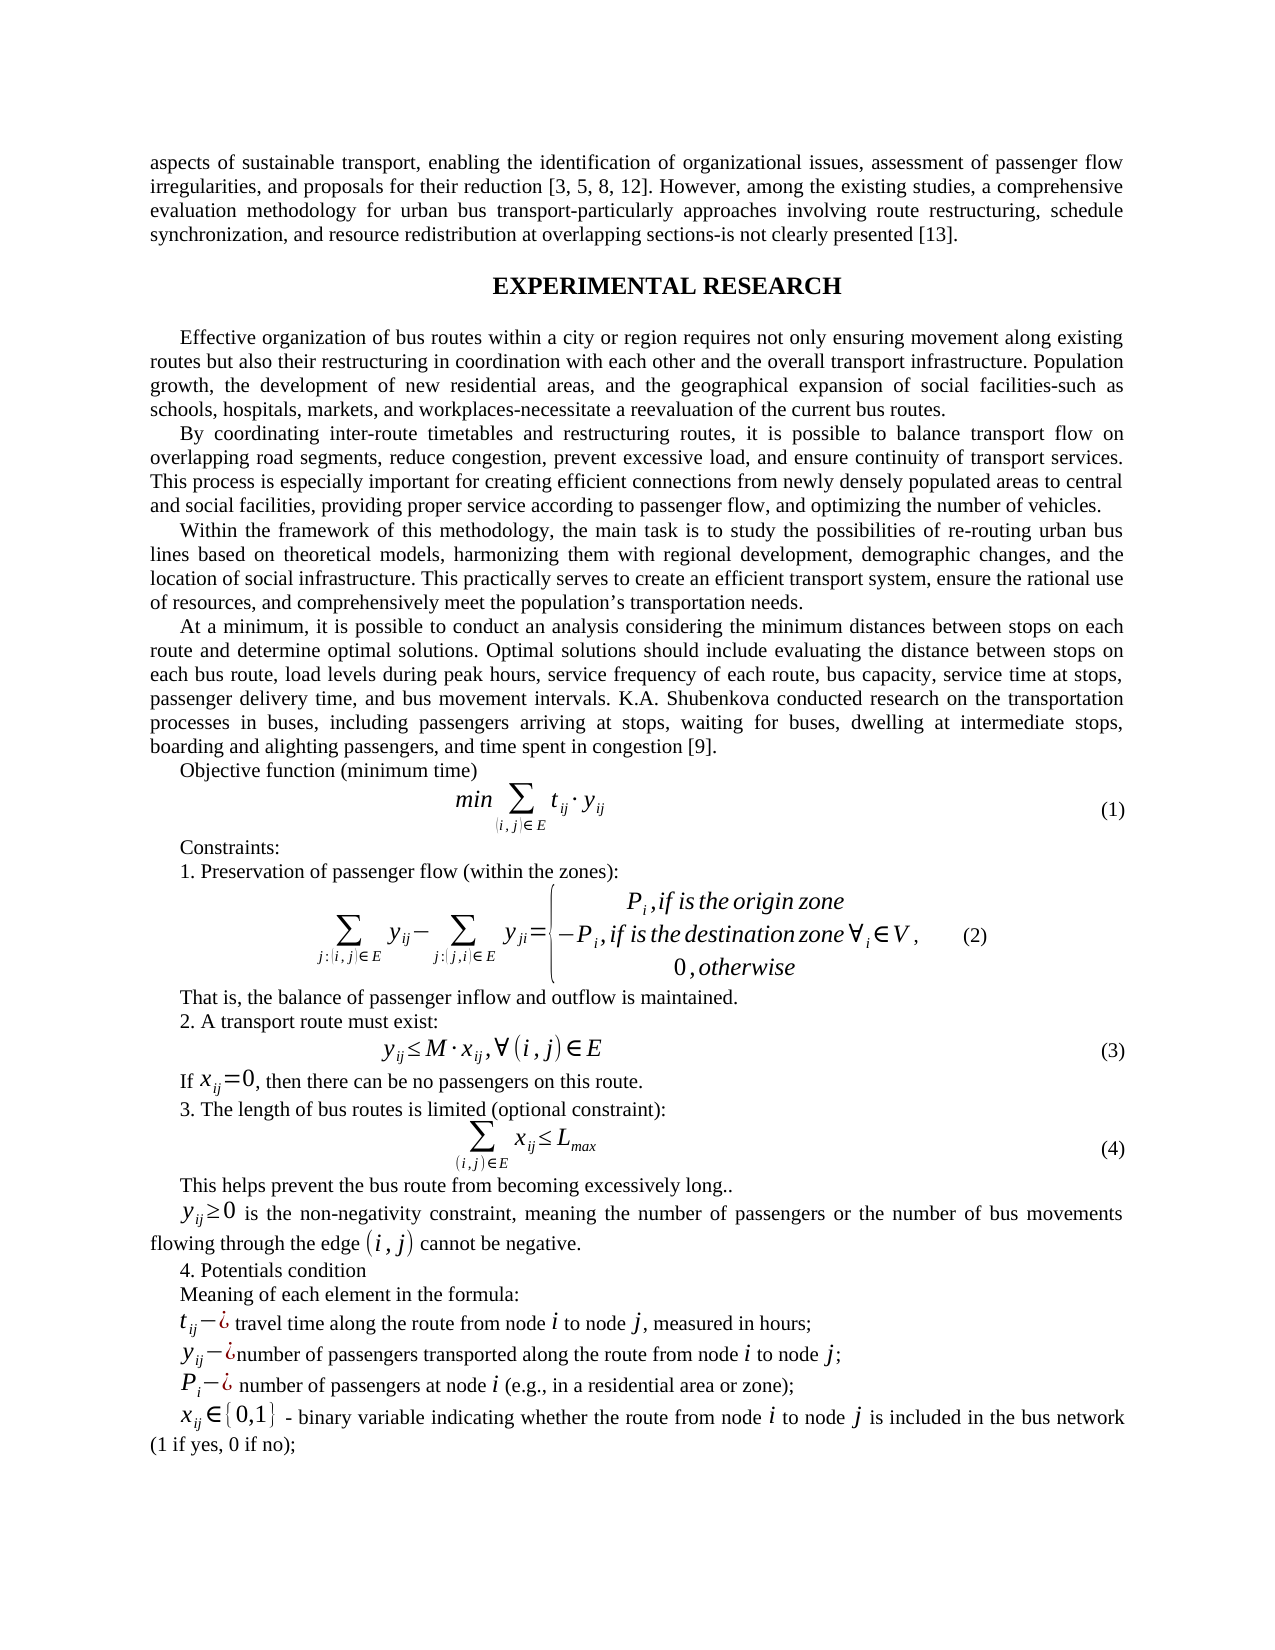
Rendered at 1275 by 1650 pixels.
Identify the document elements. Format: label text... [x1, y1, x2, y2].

list 4. Potentials condition [150, 1258, 1125, 1282]
text (1) [150, 782, 1125, 835]
list - binary variable indicating whether the route from node to node is included in the bus network (1 if yes, 0 if no); [150, 1400, 1125, 1456]
text By coordinating inter-route timetables and restructuring routes, it is possible to balance transport flow on overlapping road segments, reduce congestion, prevent excessive load, and ensure continuity of transport services. This process is especially important for creating efficient connections from newly densely populated areas to central and social facilities, providing proper service according to passenger flow, and optimizing the number of vehicles. [150, 421, 1125, 517]
text At a minimum, it is possible to conduct an analysis considering the minimum distances between stops on each route and determine optimal solutions. Optimal solutions should include evaluating the distance between stops on each bus route, load levels during peak hours, service frequency of each route, bus capacity, service time at stops, passenger delivery time, and bus movement intervals. K.A. Shubenkova conducted research on the transportation processes in buses, including passengers arriving at stops, waiting for buses, dwelling at intermediate stops, boarding and alighting passengers, and time spent in congestion [9]. [150, 614, 1125, 758]
text If , then there can be no passengers on this route. [150, 1065, 1125, 1096]
text 2. A transport route must exist: [150, 1009, 1125, 1033]
list travel time along the route from node to node , measured in hours; [150, 1306, 1125, 1338]
text That is, the balance of passenger inflow and outflow is maintained. [150, 985, 1125, 1009]
list , (2) [150, 883, 1125, 985]
text EXPERIMENTAL RESEARCH [150, 271, 1125, 300]
text (4) [150, 1121, 1125, 1173]
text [150, 150, 1125, 246]
text Constraints: [150, 835, 1125, 859]
list Meaning of each element in the formula: [150, 1282, 1125, 1306]
text Objective function (minimum time) [150, 758, 1125, 782]
list (3) [150, 1033, 1125, 1065]
list number of passengers transported along the route from node to node ; [150, 1338, 1125, 1369]
text is the non-negativity constraint, meaning the number of passengers or the number of bus movements flowing through the edge cannot be negative. [150, 1197, 1125, 1258]
list number of passengers at node (e.g., in a residential area or zone); [150, 1369, 1125, 1400]
text Within the framework of this methodology, the main task is to study the possibilities of re-routing urban bus lines based on theoretical models, harmonizing them with regional development, demographic changes, and the location of social infrastructure. This practically serves to create an efficient transport system, ensure the rational use of resources, and comprehensively meet the population’s transportation needs. [150, 517, 1125, 614]
list 1. Preservation of passenger flow (within the zones): [150, 859, 1125, 883]
text 3. The length of bus routes is limited (optional constraint): [150, 1096, 1125, 1121]
text This helps prevent the bus route from becoming excessively long.. [150, 1173, 1125, 1197]
text Effective organization of bus routes within a city or region requires not only ensuring movement along existing routes but also their restructuring in coordination with each other and the overall transport infrastructure. Population growth, the development of new residential areas, and the geographical expansion of social facilities-such as schools, hospitals, markets, and workplaces-necessitate a reevaluation of the current bus routes. [150, 325, 1125, 421]
